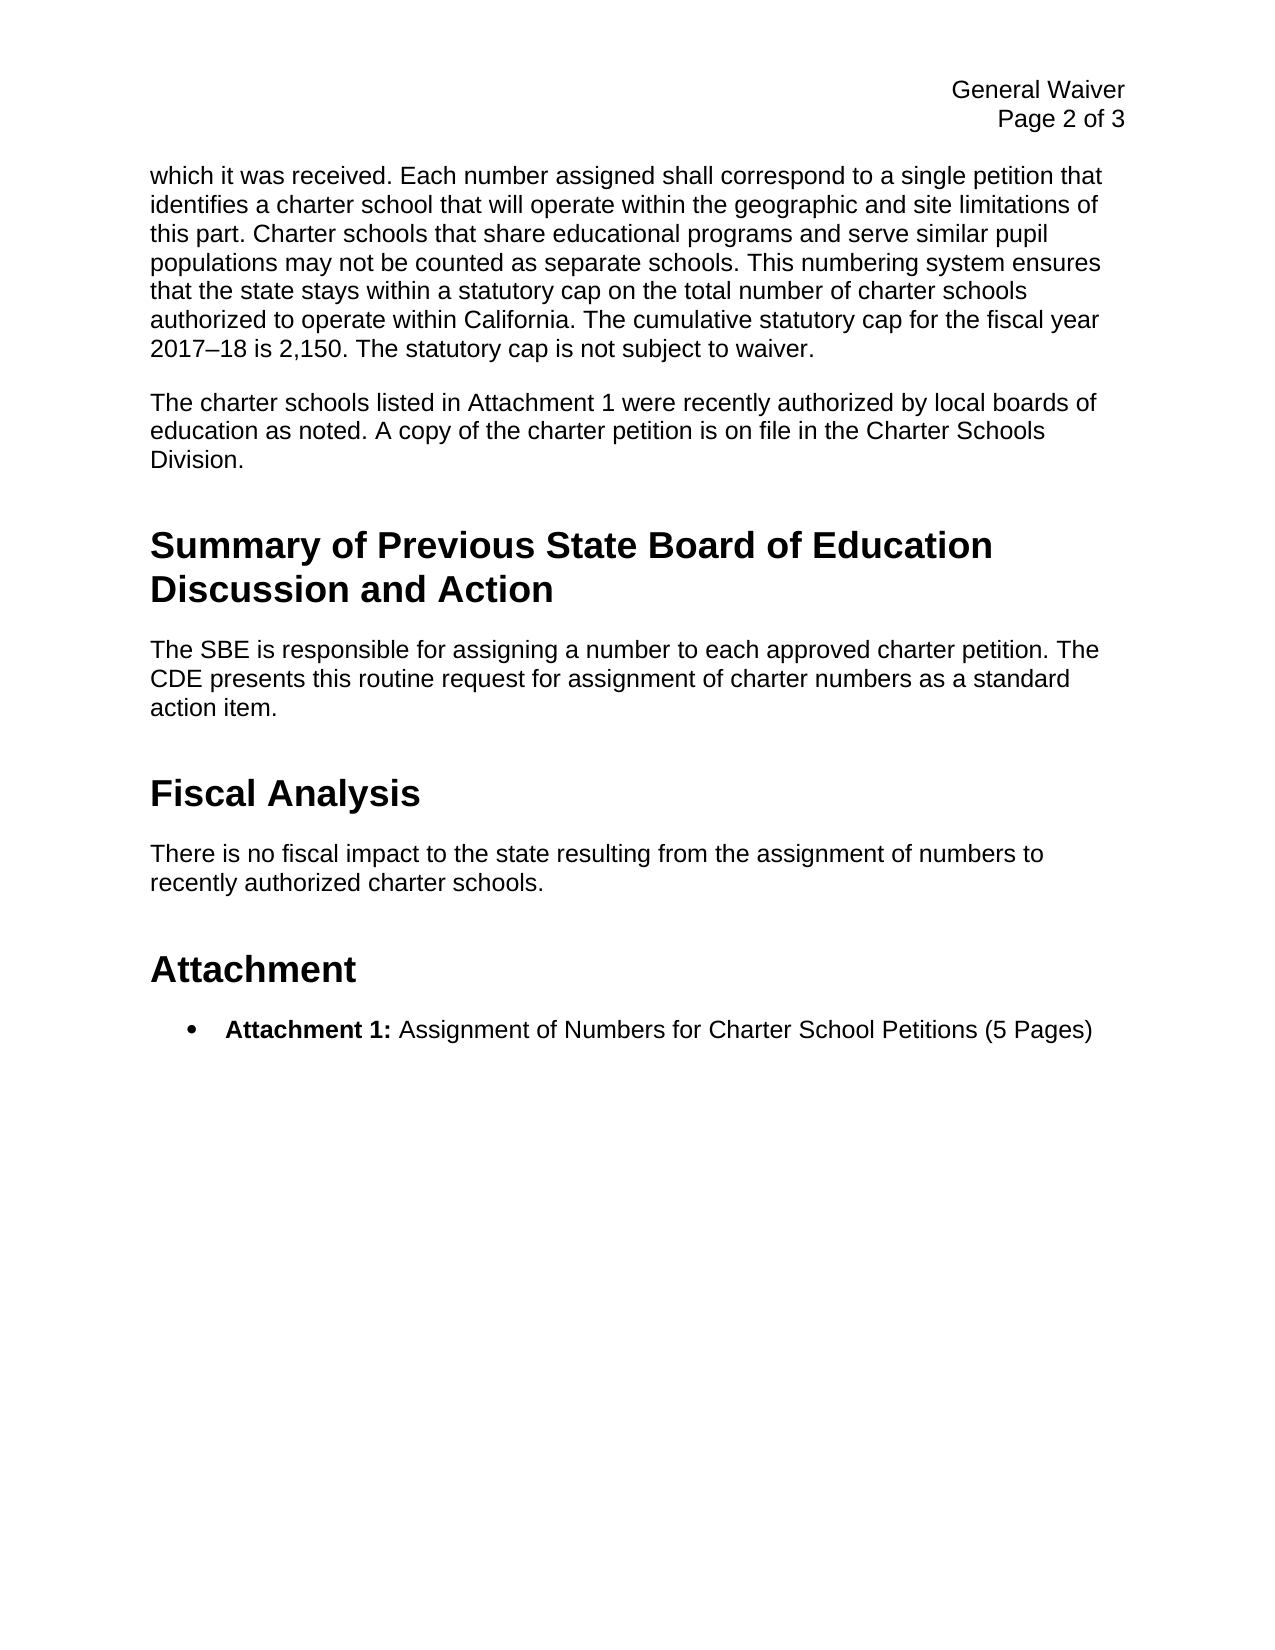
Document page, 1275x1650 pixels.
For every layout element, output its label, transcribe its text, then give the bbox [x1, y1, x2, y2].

text The SBE is responsible for assigning a number to each approved charter petition. The CDE presents this routine request for assignment of charter numbers as a standard action item. [150, 635, 1125, 721]
text There is no fiscal impact to the state resulting from the assignment of numbers to recently authorized charter schools. [150, 839, 1125, 897]
subtitle Attachment [150, 947, 1125, 990]
text The charter schools listed in Attachment 1 were recently authorized by local boards of education as noted. A copy of the charter petition is on file in the Charter Schools Division. [150, 387, 1125, 474]
subtitle Fiscal Analysis [150, 771, 1125, 814]
list Attachment 1: Assignment of Numbers for Charter School Petitions (5 Pages) [187, 1015, 1125, 1044]
subtitle Summary of Previous State Board of Education Discussion and Action [150, 524, 1125, 610]
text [150, 161, 1125, 362]
